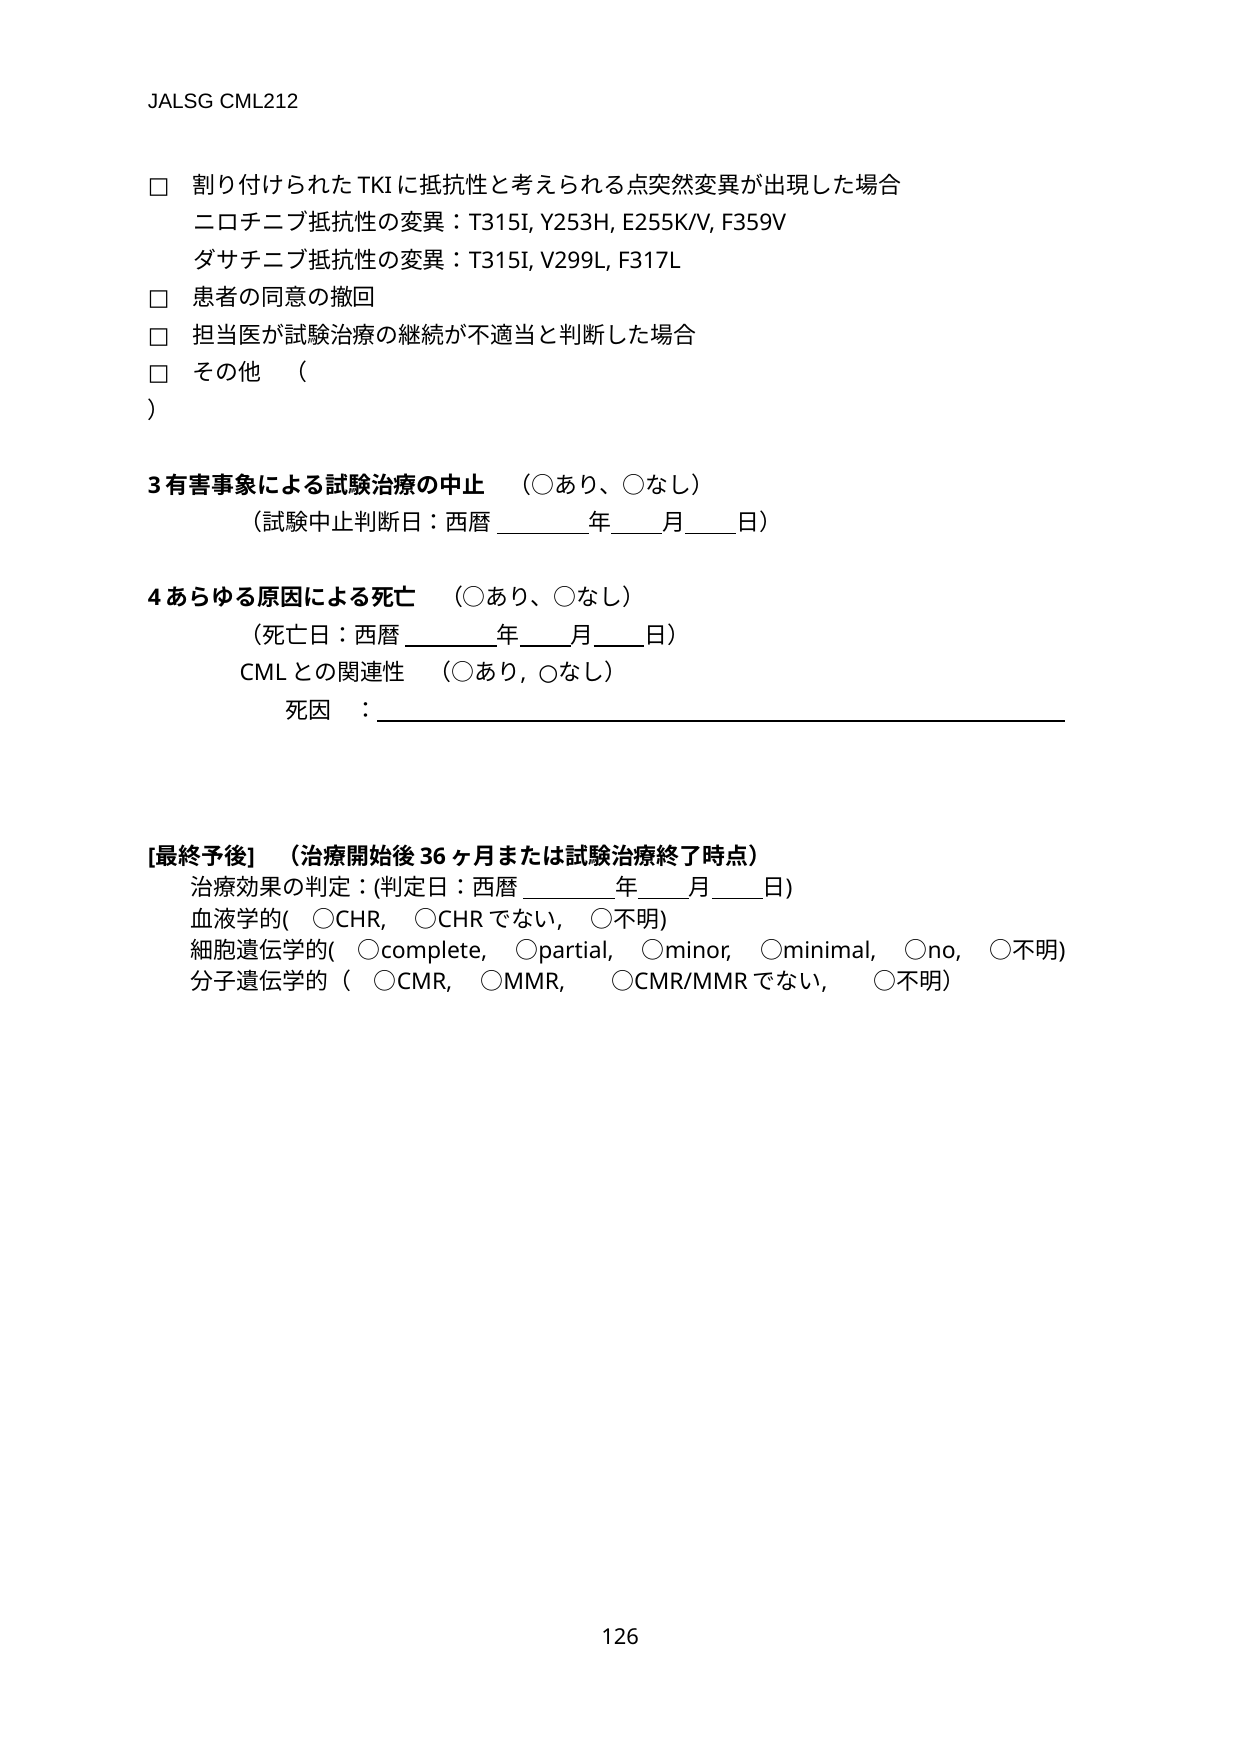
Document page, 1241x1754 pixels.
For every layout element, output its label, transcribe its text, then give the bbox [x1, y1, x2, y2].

text ニロチニブ抵抗性の変異：T315I, Y253H, E255K/V, F359V [148, 202, 1092, 239]
list 分子遺伝学的（ ○CMR, ○MMR, ○CMR/MMRでない, ○不明） [190, 964, 1092, 996]
text 治療効果の判定：(判定日：西暦 年 月 日) [190, 871, 1092, 902]
text □ その他 （ ） [148, 352, 1092, 427]
text 死因 ： [148, 689, 1092, 727]
text 4あらゆる原因による死亡 （○あり、○なし） [148, 577, 1092, 614]
text 3有害事象による試験治療の中止 （○あり、○なし） [148, 464, 1092, 502]
list 血液学的( ○CHR, ○CHRでない, ○不明) [190, 902, 1092, 933]
text □ 割り付けられたTKIに抵抗性と考えられる点突然変異が出現した場合 [148, 164, 1092, 202]
text （死亡日：西暦 年 月 日） [148, 614, 1092, 652]
text CMLとの関連性 （○あり, ○なし） [148, 652, 1092, 689]
text ダサチニブ抵抗性の変異：T315I, V299L, F317L [148, 239, 1092, 277]
text □ 患者の同意の撤回 [148, 277, 1092, 314]
text （試験中止判断日：西暦 年 月 日） [148, 502, 1092, 539]
text □ 担当医が試験治療の継続が不適当と判断した場合 [148, 314, 1092, 352]
list 細胞遺伝学的( ○complete, ○partial, ○minor, ○minimal, ○no, ○不明) [190, 933, 1092, 964]
text [最終予後] （治療開始後36ヶ月または試験治療終了時点） [148, 839, 1092, 871]
